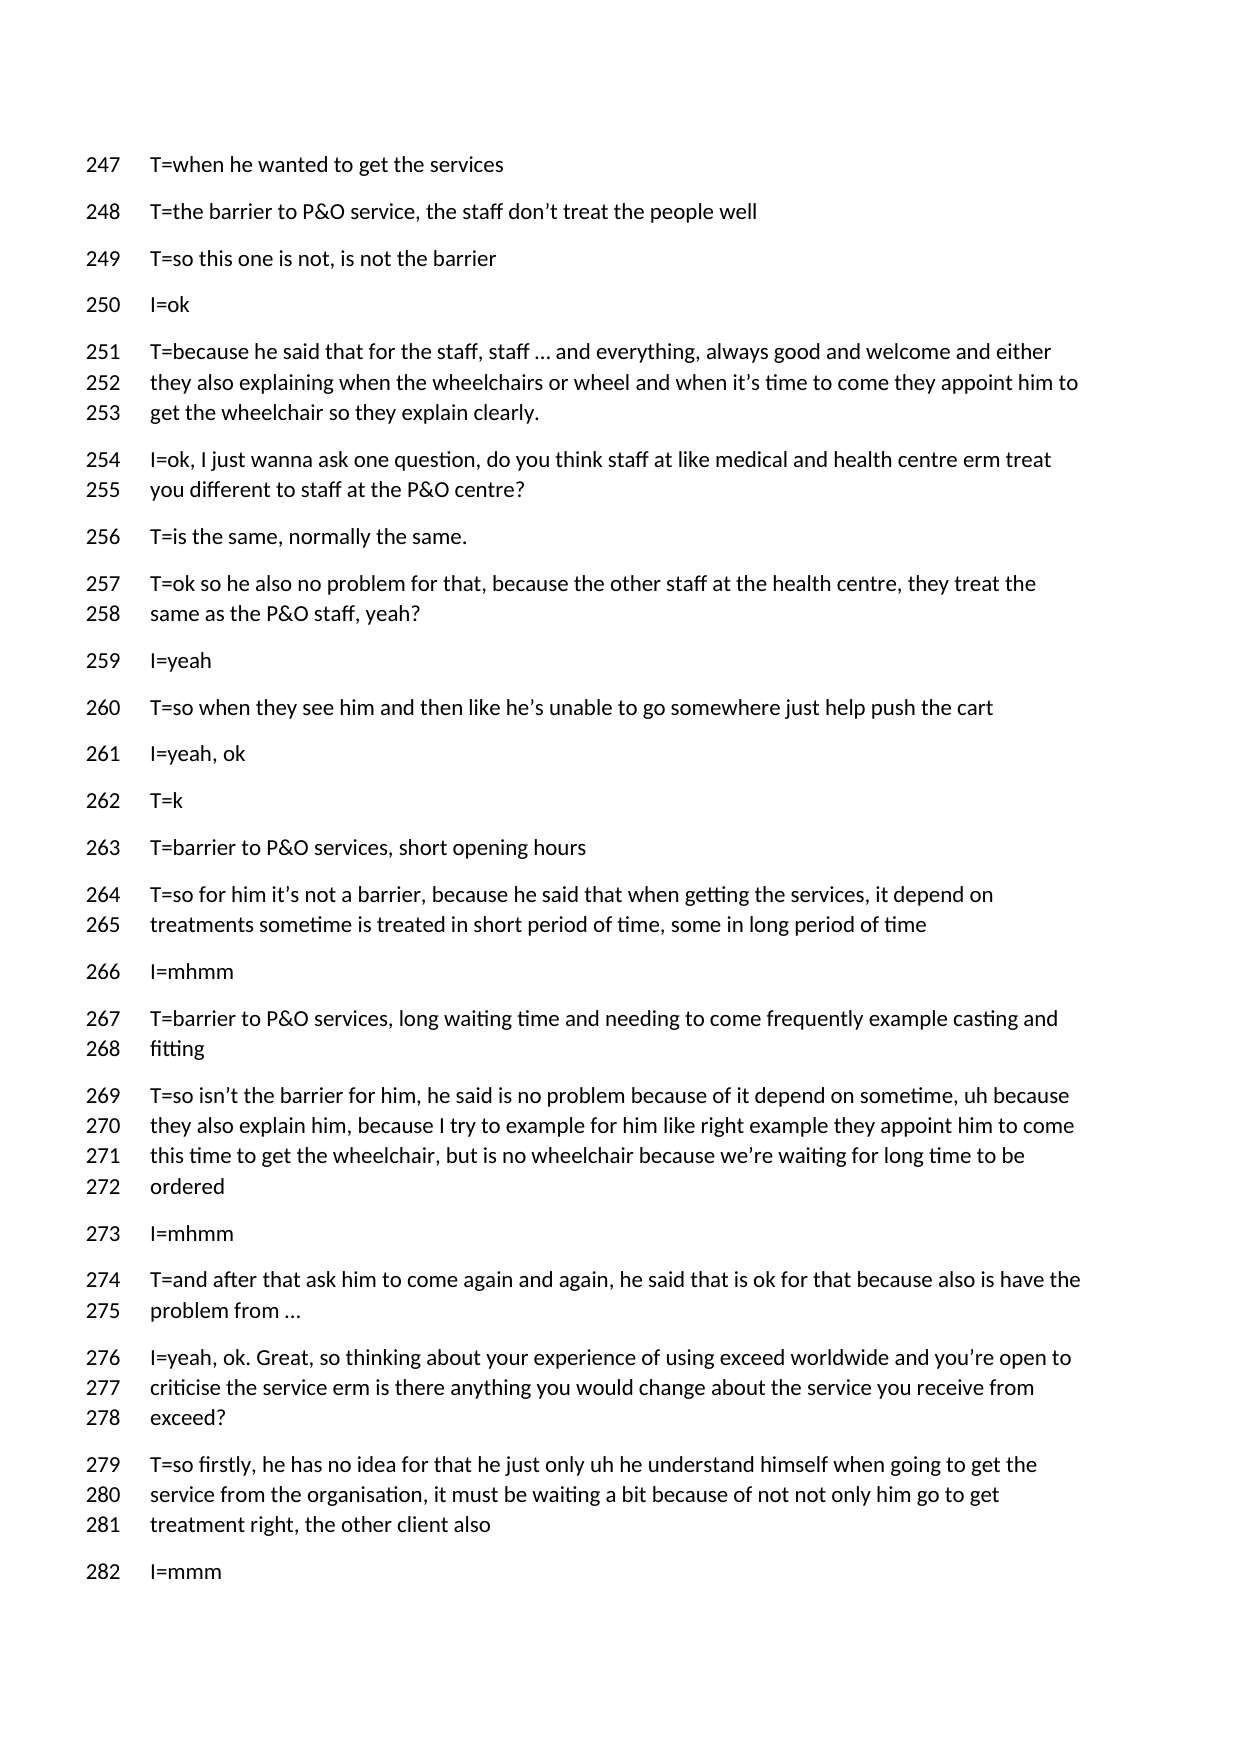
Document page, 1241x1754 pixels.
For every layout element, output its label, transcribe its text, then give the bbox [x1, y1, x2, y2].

text I=yeah, ok [150, 739, 1090, 768]
text T=ok so he also no problem for that, because the other staff at the health centre, they treat the same as the P&O staff, yeah? [150, 569, 1090, 627]
text T=so when they see him and then like he’s unable to go somewhere just help push the cart [150, 693, 1090, 721]
text I=mhmm [150, 957, 1090, 985]
text T=and after that ask him to come again and again, he said that is ok for that because also is have the problem from … [150, 1266, 1090, 1324]
text T=so firstly, he has no idea for that he just only uh he understand himself when going to get the service from the organisation, it must be waiting a bit because of not not only him go to get treatment right, the other client also [150, 1450, 1090, 1538]
text T=the barrier to P&O service, the staff don’t treat the people well [150, 197, 1090, 225]
text I=ok [150, 291, 1090, 319]
text T=barrier to P&O services, short opening hours [150, 833, 1090, 861]
text T=so for him it’s not a barrier, because he said that when getting the services, it depend on treatments sometime is treated in short period of time, some in long period of time [150, 880, 1090, 938]
text T=k [150, 786, 1090, 814]
text T=so this one is not, is not the barrier [150, 244, 1090, 272]
text T=is the same, normally the same. [150, 522, 1090, 550]
text I=ok, I just wanna ask one question, do you think staff at like medical and health centre erm treat you different to staff at the P&O centre? [150, 445, 1090, 503]
text I=yeah, ok. Great, so thinking about your experience of using exceed worldwide and you’re open to criticise the service erm is there anything you would change about the service you receive from exceed? [150, 1343, 1090, 1431]
text I=yeah [150, 646, 1090, 674]
text T=because he said that for the staff, staff … and everything, always good and welcome and either they also explaining when the wheelchairs or wheel and when it’s time to come they appoint him to get the wheelchair so they explain clearly. [150, 337, 1090, 426]
text T=so isn’t the barrier for him, he said is no problem because of it depend on sometime, uh because they also explain him, because I try to example for him like right example they appoint him to come this time to get the wheelchair, but is no wheelchair because we’re waiting for long time to be ordered [150, 1081, 1090, 1200]
text I=mmm [150, 1557, 1090, 1585]
text T=barrier to P&O services, long waiting time and needing to come frequently example casting and fitting [150, 1004, 1090, 1062]
text T=when he wanted to get the services [150, 150, 1090, 178]
text I=mhmm [150, 1219, 1090, 1247]
